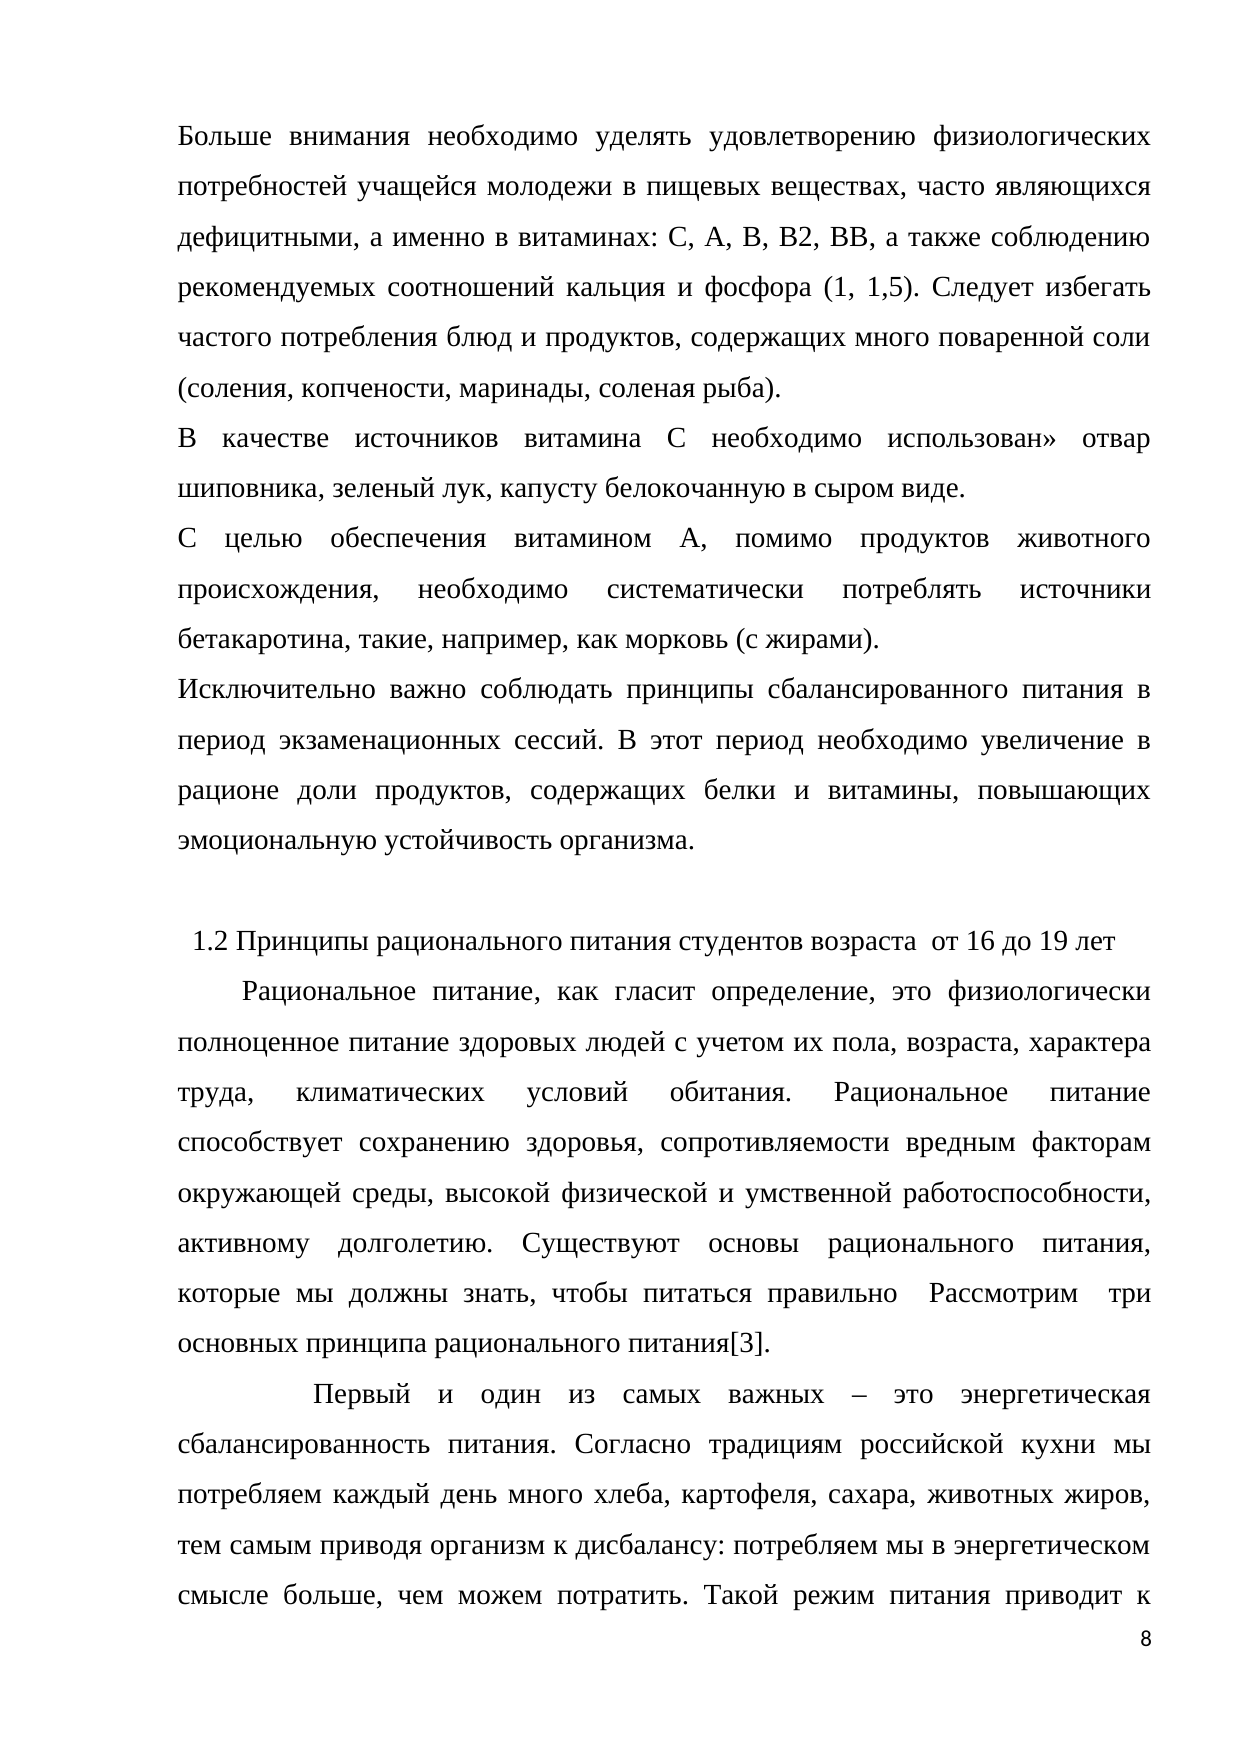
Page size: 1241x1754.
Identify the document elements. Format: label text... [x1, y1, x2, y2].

text 1.2 Принципы рационального питания студентов возраста от 16 до 19 лет [177, 923, 1152, 957]
text Исключительно важно соблюдать принципы сбалансированного питания в период экзаменационных сессий. В этот период необходимо увеличение в рационе доли продуктов, содержащих белки и витамины, повышающих эмоциональную устойчивость организма. [177, 672, 1152, 856]
text Больше внимания необходимо уделять удовлетворению физиологических потребностей учащейся молодежи в пищевых веществах, часто являющихся дефицитными, а именно в витаминах: С, А, В, В2, ВВ, а также соблюдению рекомендуемых соотношений кальция и фосфора (1, 1,5). Следует избегать частого потребления блюд и продуктов, содержащих много поваренной соли (соления, копчености, маринады, соленая рыба). [177, 118, 1152, 403]
text С целью обеспечения витамином А, помимо продуктов животного происхождения, необходимо систематически потреблять источники бетакаротина, такие, например, как морковь (с жирами). [177, 521, 1152, 655]
text Рациональное питание, как гласит определение, это физиологически полноценное питание здоровых людей с учетом их пола, возраста, характера труда, климатических условий обитания. Рациональное питание способствует сохранению здоровья, сопротивляемости вредным факторам окружающей среды, высокой физической и умственной работоспособности, активному долголетию. Существуют основы рационального питания, которые мы должны знать, чтобы питаться правильно Рассмотрим три основных принципа рационального питания[3]. [177, 973, 1152, 1359]
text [177, 1376, 1152, 1611]
text В качестве источников витамина С необходимо использован» отвар шиповника, зеленый лук, капусту белокочанную в сыром виде. [177, 420, 1152, 504]
